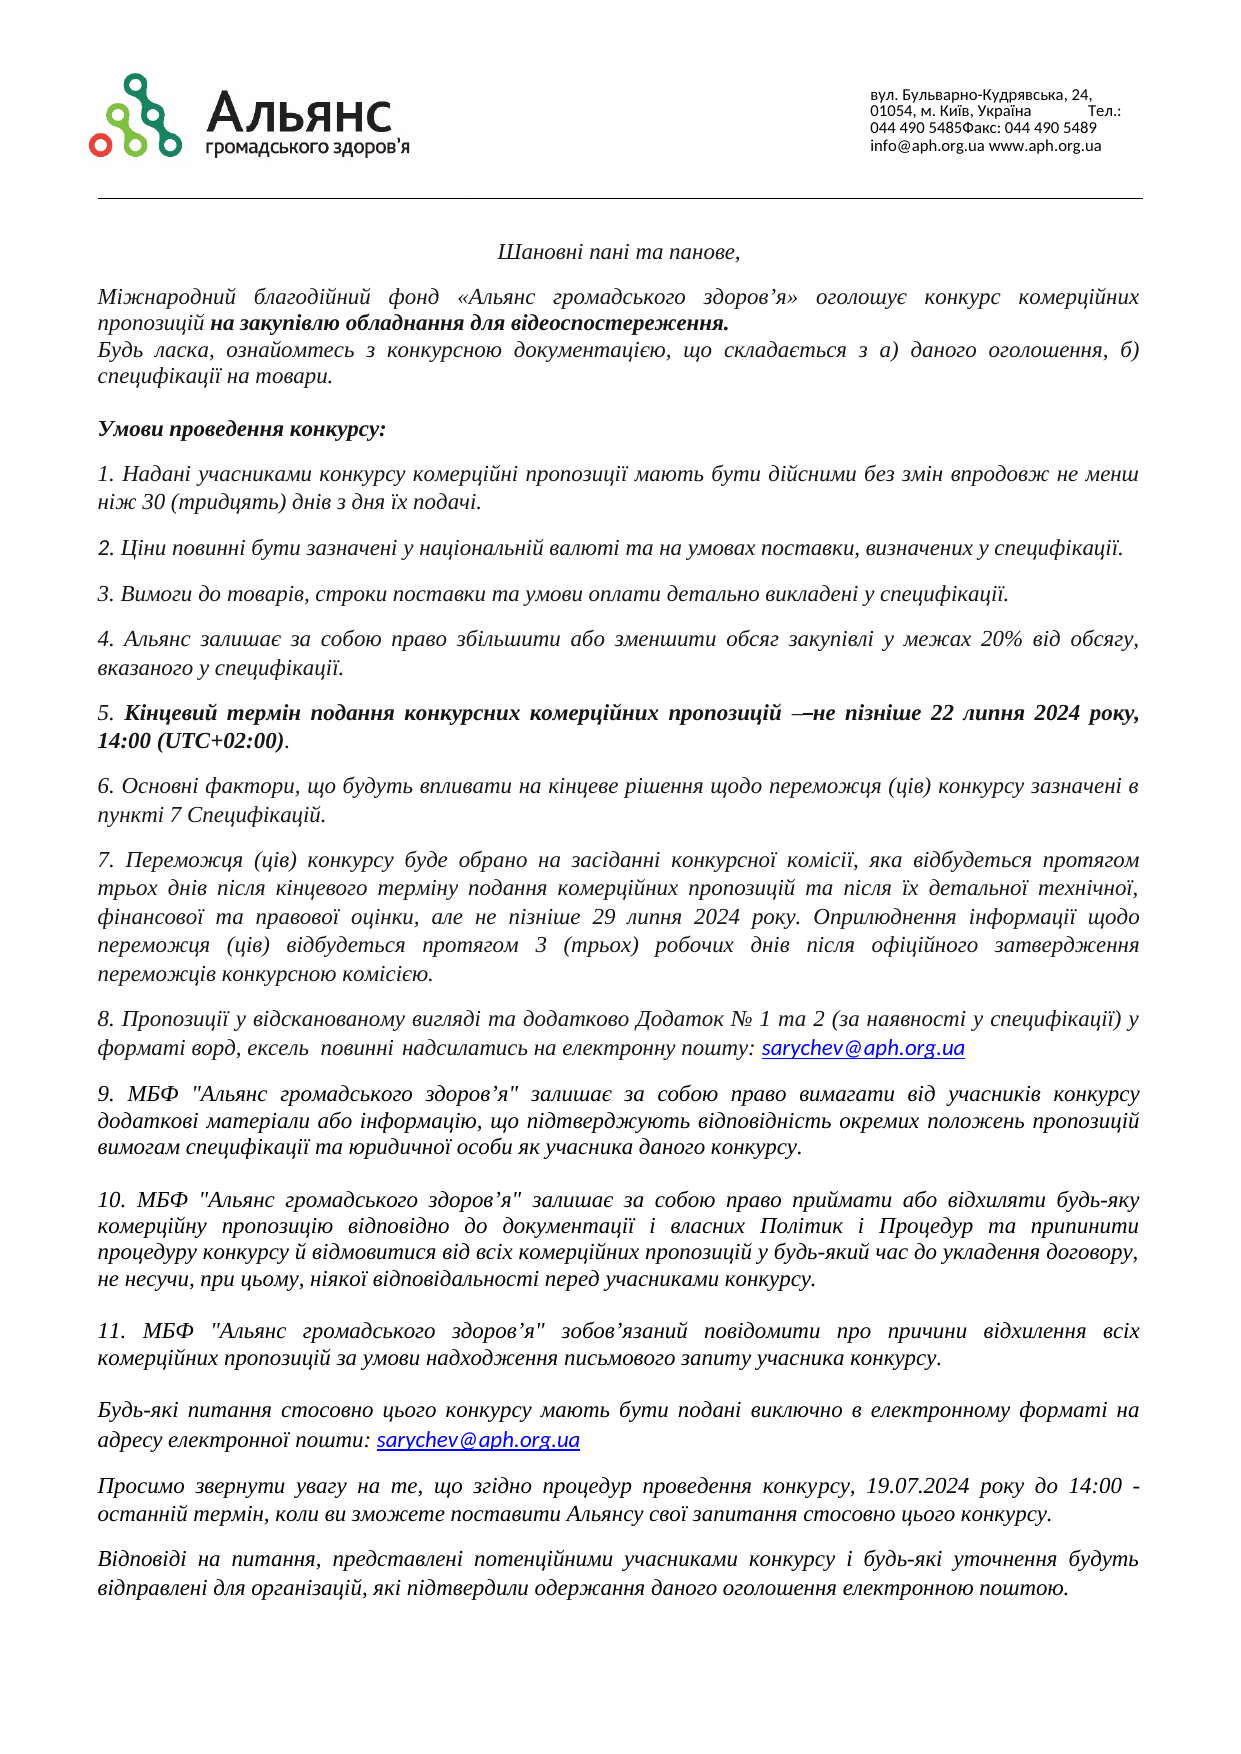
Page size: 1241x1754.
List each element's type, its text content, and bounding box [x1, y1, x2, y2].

text Умови проведення конкурсу: [97, 415, 1143, 441]
text Відповіді на питання, представлені потенційними учасниками конкурсу і будь-які уточнення будуть відправлені для організацій, які підтвердили одержання даного оголошення електронною поштою. [97, 1546, 1143, 1600]
text Будь ласка, ознайомтесь з конкурсною документацією, що складається з а) даного оголошення, б) специфікації на товари. [97, 336, 1143, 388]
text 10. МБФ "Альянс громадського здоров’я" залишає за собою право приймати або відхиляти будь-яку комерційну пропозицію відповідно до документації і власних Політик і Процедур та припинити процедуру конкурсу й відмовитися від всіх комерційних пропозицій у будь-який час до укладення договору, не несучи, при цьому, ніякої відповідальності перед учасниками конкурсу. [97, 1186, 1143, 1291]
text 8. Пропозиції у відсканованому вигляді та додатково Додаток № 1 та 2 (за наявності у специфікації) у форматі ворд, ексель повинні надсилатись на електронну пошту: sarychev@aph.org.ua [97, 1005, 1143, 1061]
text 2. Ціни повинні бути зазначені у національній валюті та на умовах поставки, визначених у специфікації. [97, 533, 1143, 561]
text 11. МБФ "Альянс громадського здоров’я" зобов’язаний повідомити про причини відхилення всіх комерційних пропозицій за умови надходження письмового запиту учасника конкурсу. [97, 1317, 1143, 1370]
text 6. Основні фактори, що будуть впливати на кінцеве рішення щодо переможця (ців) конкурсу зазначені в пункті 7 Специфікацій. [97, 772, 1143, 827]
text 1. Надані учасниками конкурсу комерційні пропозиції мають бути дійсними без змін впродовж не менш ніж 30 (тридцять) днів з дня їх подачі. [97, 460, 1143, 515]
picture [32, 23, 467, 208]
text Міжнародний благодійний фонд «Альянс громадського здоров’я» оголошує конкурс комерційних пропозицій на закупівлю обладнання для відеоспостереження. [97, 283, 1143, 336]
text 3. Вимоги до товарів, строки поставки та умови оплати детально викладені у специфікації. [97, 580, 1143, 607]
text Будь-які питання стосовно цього конкурсу мають бути подані виключно в електронному форматі на адресу електронної пошти: sarychev@aph.org.ua [97, 1397, 1143, 1453]
text 7. Переможця (ців) конкурсу буде обрано на засіданні конкурсної комісії, яка відбудеться протягом трьох днів після кінцевого терміну подання комерційних пропозицій та після їх детальної технічної, фінансової та правової оцінки, але не пізніше 29 липня 2024 року. Оприлюднення інформації щодо переможця (ців) відбудеться протягом 3 (трьох) робочих днів після офіційного затвердження переможців конкурсною комісією. [97, 846, 1143, 986]
text Шановні пані та панове, [97, 238, 1143, 264]
text 5. Кінцевий термін подання конкурсних комерційних пропозицій – не пізніше 22 липня 2024 року, 14:00 (UTC+02:00). [97, 699, 1143, 754]
text 4. Альянс залишає за собою право збільшити або зменшити обсяг закупівлі у межах 20% від обсягу, вказаного у специфікації. [97, 625, 1143, 680]
text 9. МБФ "Альянс громадського здоров’я" залишає за собою право вимагати від учасників конкурсу додаткові матеріали або інформацію, що підтверджують відповідність окремих положень пропозицій вимогам специфікації та юридичної особи як учасника даного конкурсу. [97, 1080, 1143, 1159]
text Просимо звернути увагу на те, що згідно процедур проведення конкурсу, 19.07.2024 року до 14:00 - останній термін, коли ви зможете поставити Альянсу свої запитання стосовно цього конкурсу. [97, 1472, 1143, 1527]
